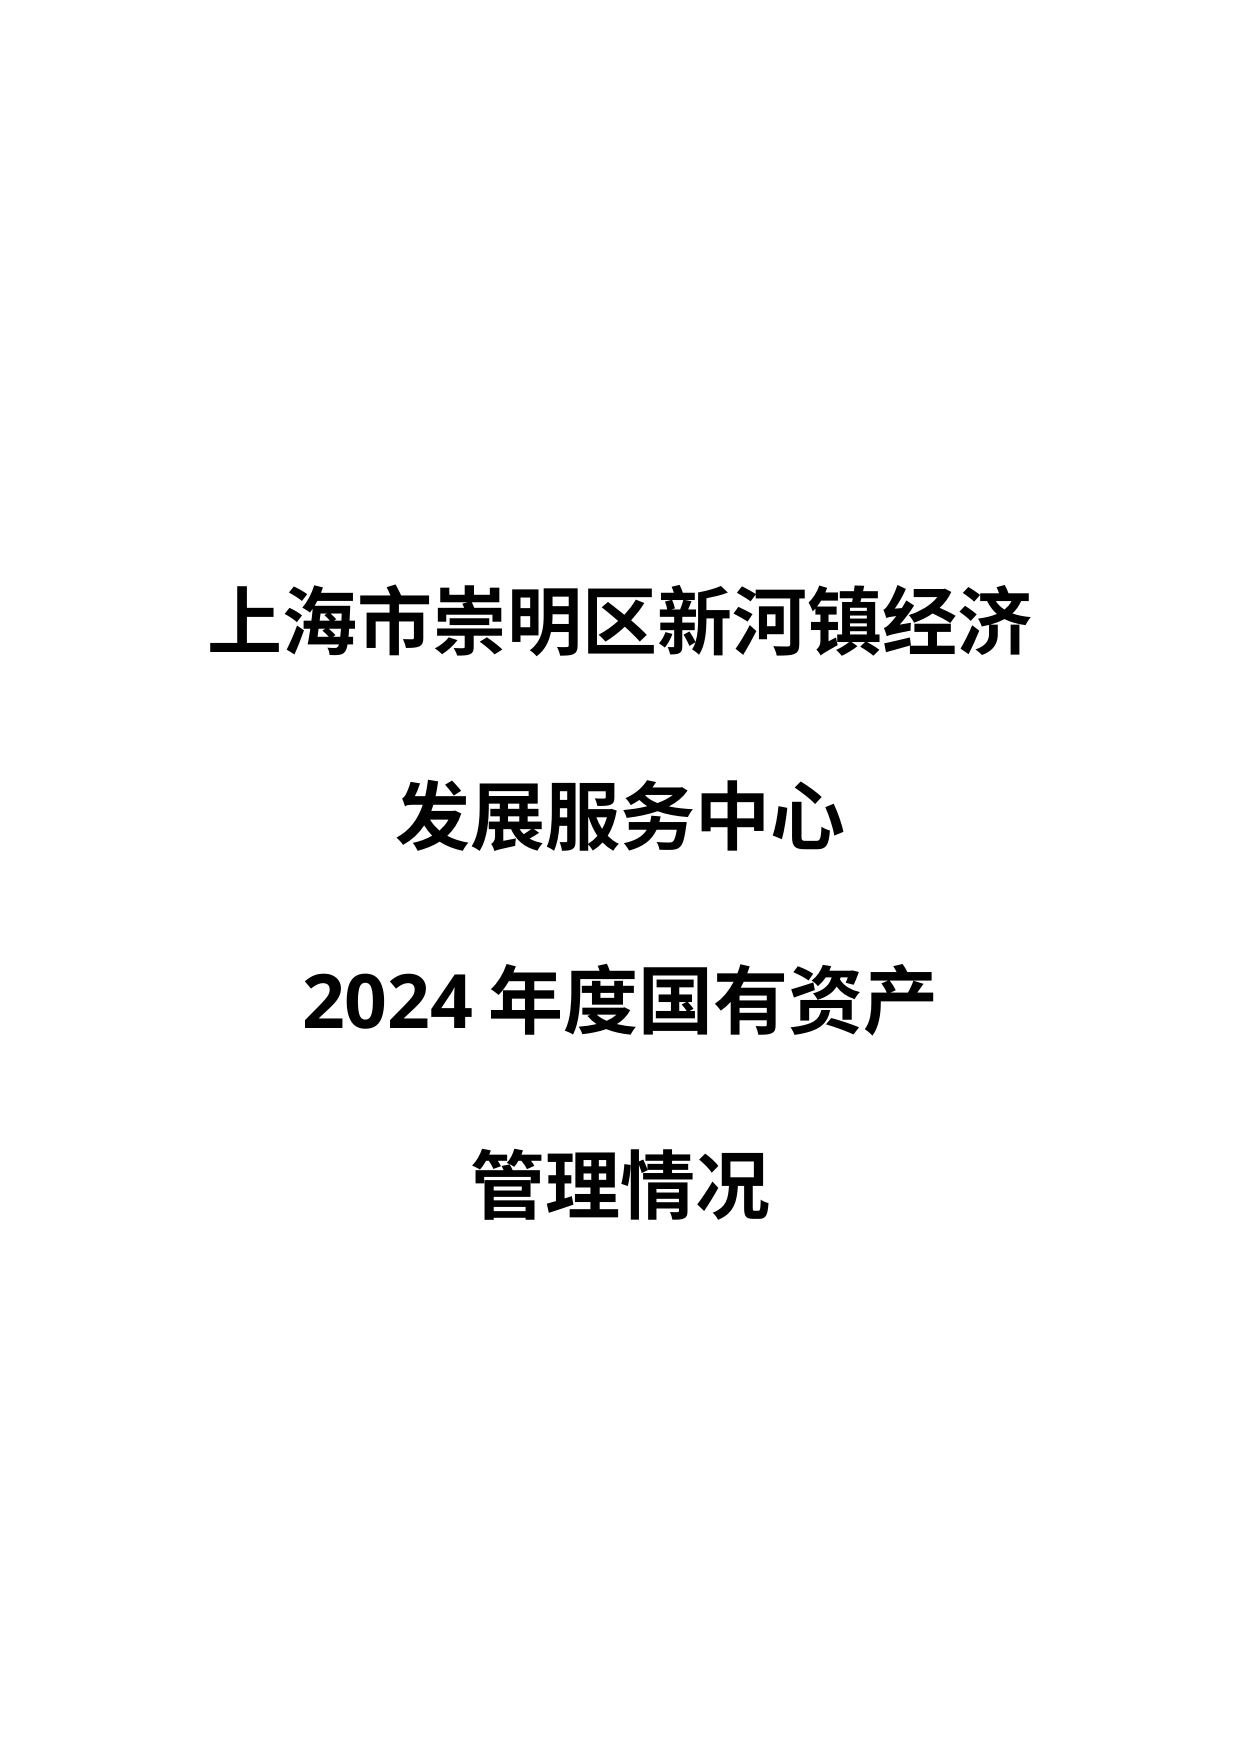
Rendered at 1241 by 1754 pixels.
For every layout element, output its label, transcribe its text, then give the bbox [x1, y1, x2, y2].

text 管理情况 [187, 1116, 1053, 1246]
text 上海市崇明区新河镇经济发展服务中心 [187, 552, 1053, 877]
text 2024年度国有资产 [187, 931, 1053, 1061]
